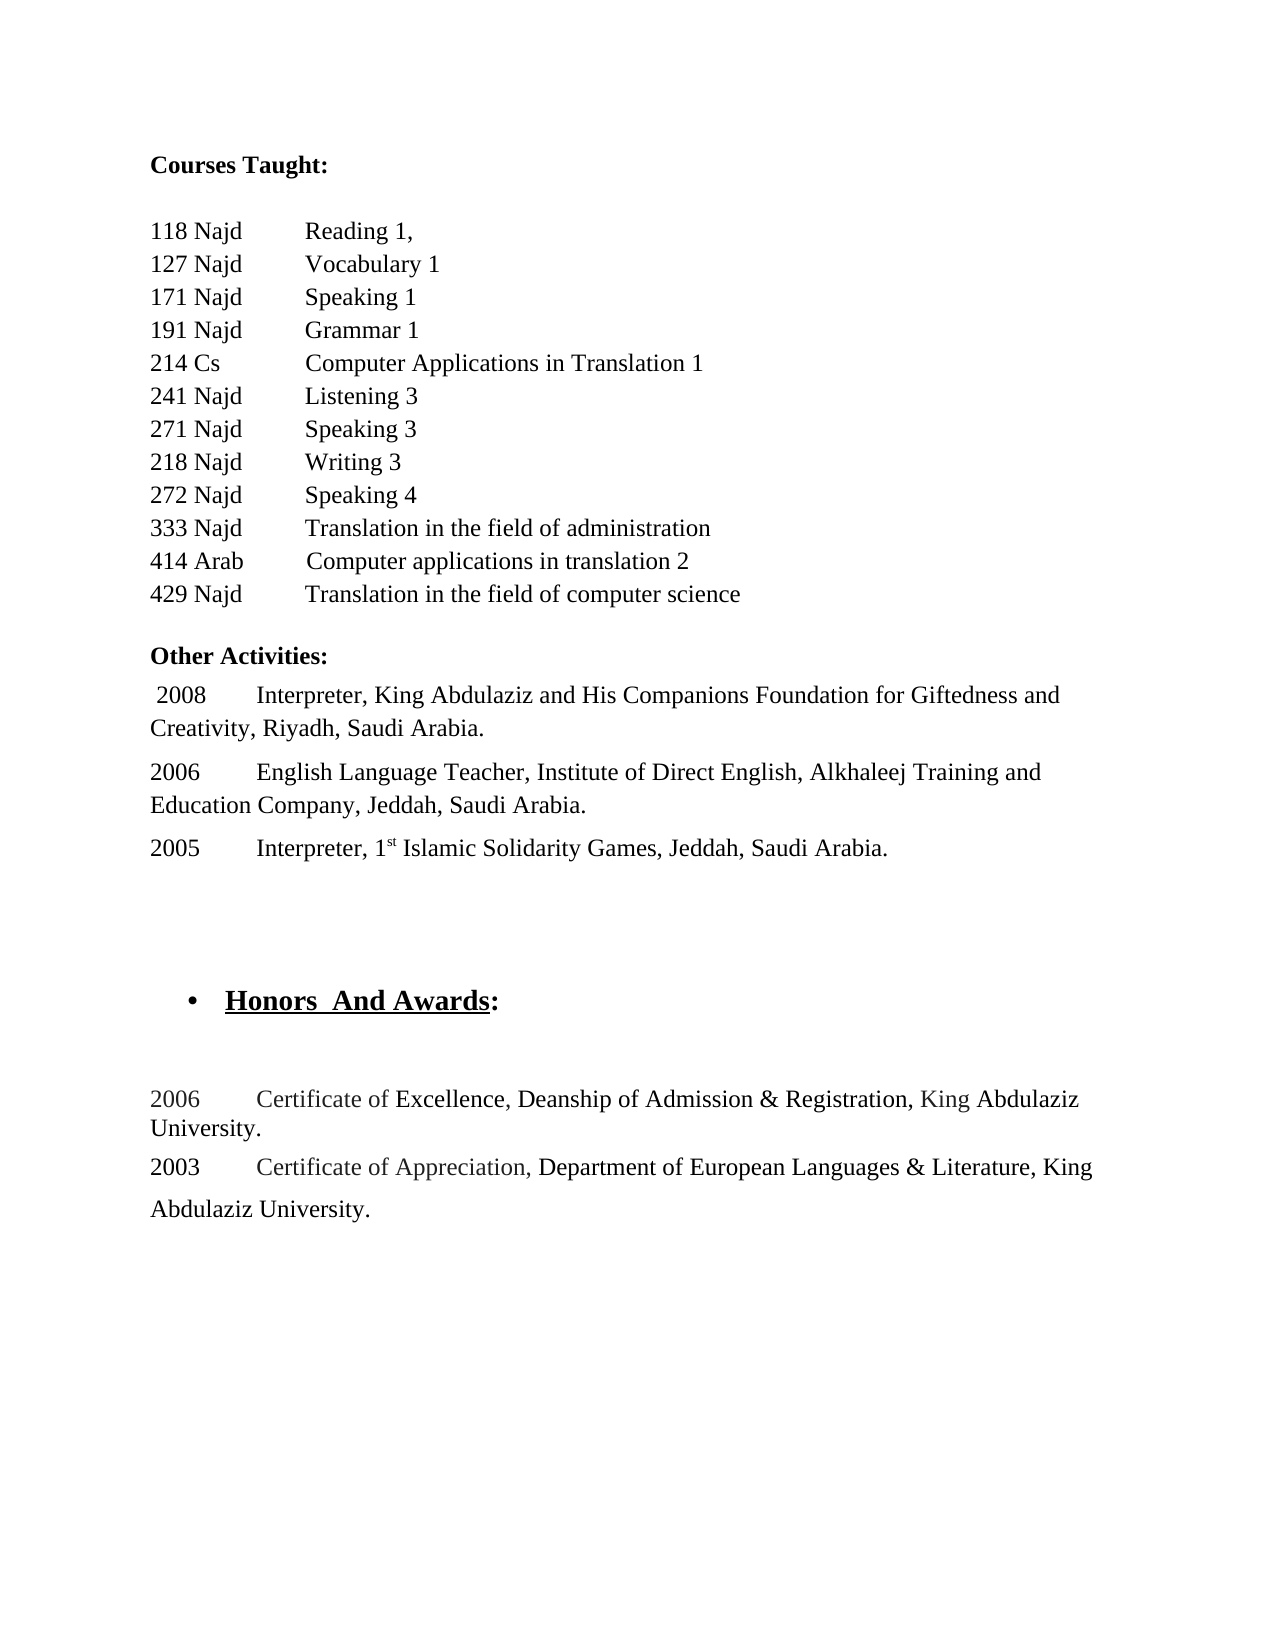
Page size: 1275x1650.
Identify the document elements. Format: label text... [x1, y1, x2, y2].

text 118 Najd Reading 1, [150, 216, 1125, 245]
text 429 Najd Translation in the field of computer science [150, 579, 1125, 608]
text Courses Taught: [150, 150, 1125, 179]
text Other Activities: [150, 641, 1125, 670]
text 191 Najd Grammar 1 [150, 315, 1125, 344]
text 2006 English Language Teacher, Institute of Direct English, Alkhaleej Training and Education Company, Jeddah, Saudi Arabia. [150, 757, 1125, 818]
list Honors And Awards: [187, 983, 1125, 1016]
text 414 Arab Computer applications in translation 2 [150, 546, 1125, 575]
text 333 Najd Translation in the field of administration [150, 513, 1125, 542]
text 127 Najd Vocabulary 1 [150, 249, 1125, 278]
text 171 Najd Speaking 1 [150, 282, 1125, 311]
text 2005 Interpreter, 1st Islamic Solidarity Games, Jeddah, Saudi Arabia. [150, 833, 1125, 862]
text 218 Najd Writing 3 [150, 447, 1125, 476]
text 214 Cs Computer Applications in Translation 1 [150, 348, 1125, 377]
text 272 Najd Speaking 4 [150, 480, 1125, 509]
text 271 Najd Speaking 3 [150, 414, 1125, 443]
text 2008 Interpreter, King Abdulaziz and His Companions Foundation for Giftedness and Creativity, Riyadh, Saudi Arabia. [150, 680, 1125, 742]
text 2003 Certificate of Appreciation, Department of European Languages & Literature, King Abdulaziz University. [150, 1152, 1125, 1223]
text 2006 Certificate of Excellence, Deanship of Admission & Registration, King Abdulaziz University. [150, 1084, 1125, 1142]
text 241 Najd Listening 3 [150, 381, 1125, 410]
